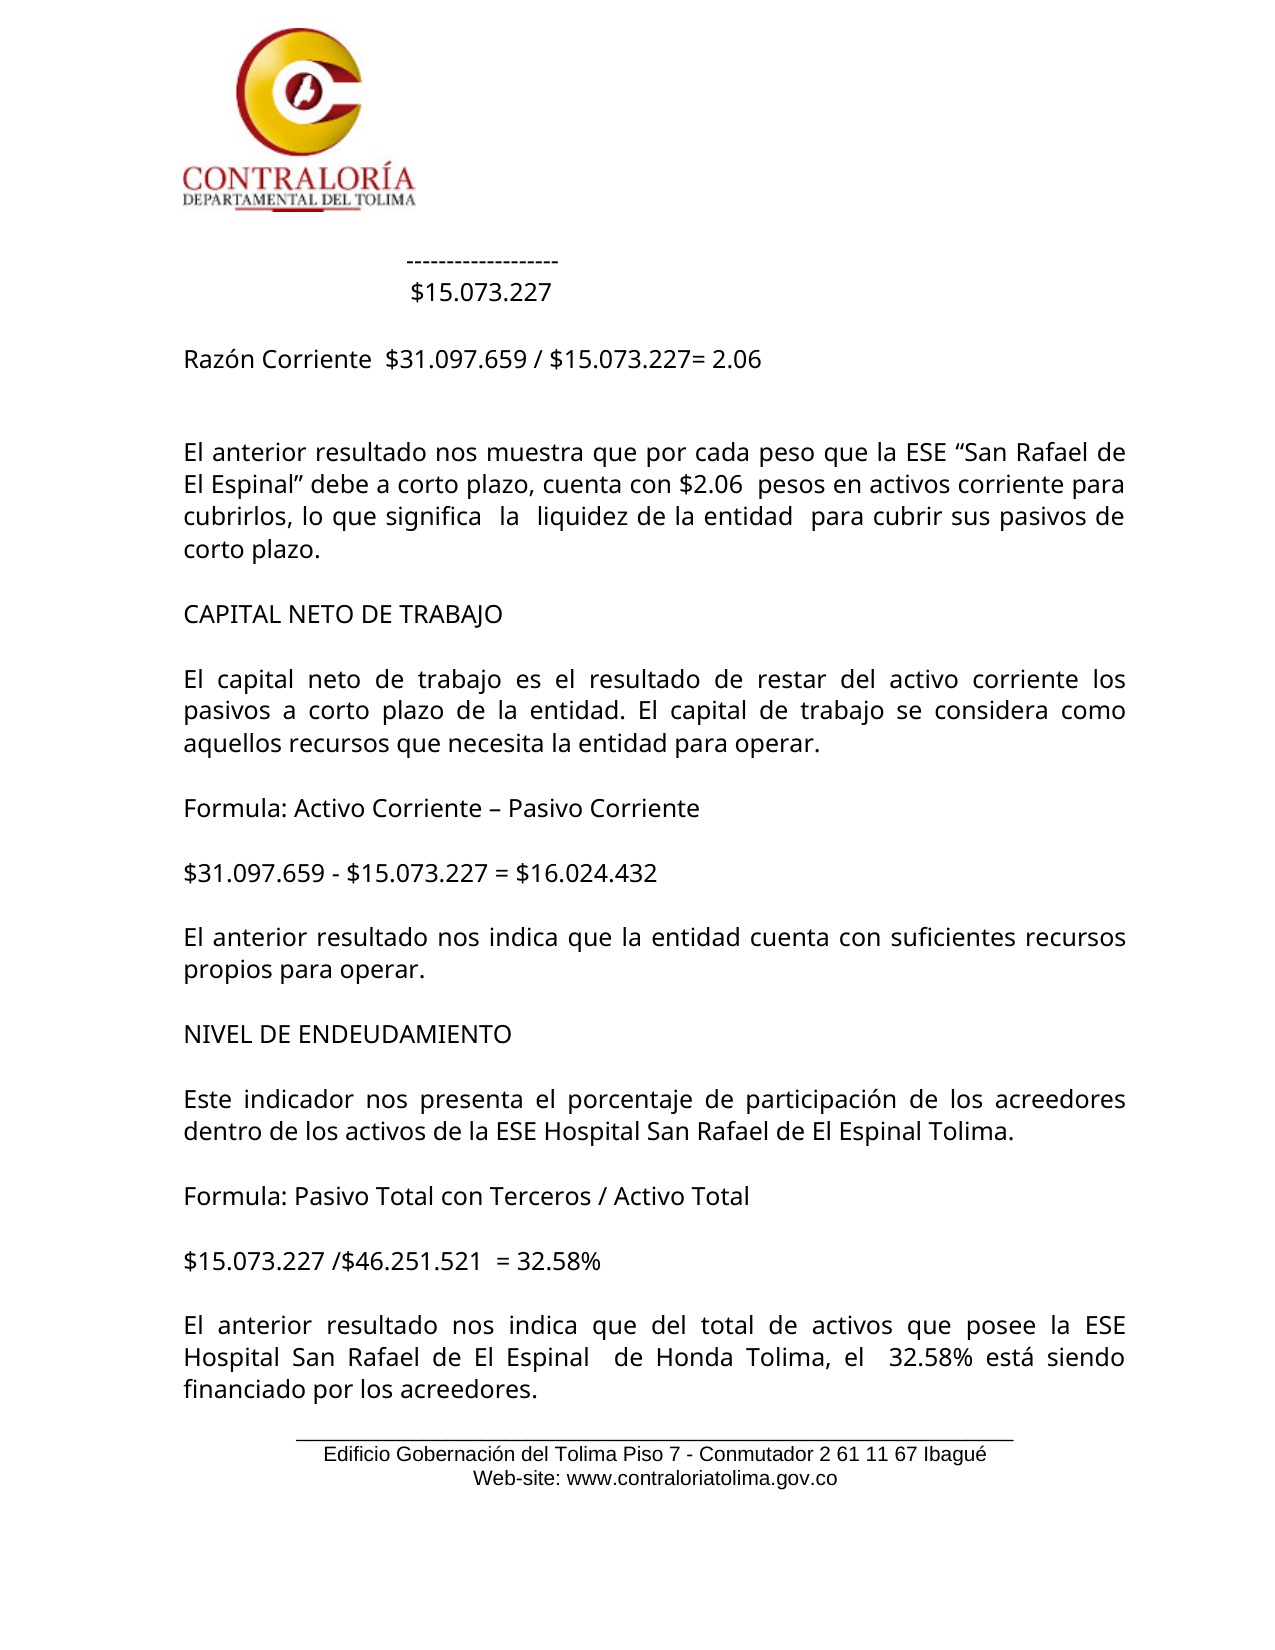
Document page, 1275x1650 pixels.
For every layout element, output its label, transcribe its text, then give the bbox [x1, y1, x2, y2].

text $15.073.227 [183, 276, 1127, 308]
text Razón Corriente $31.097.659 / $15.073.227= 2.06 [183, 342, 1127, 375]
text El capital neto de trabajo es el resultado de restar del activo corriente los pasivos a corto plazo de la entidad. El capital de trabajo se considera como aquellos recursos que necesita la entidad para operar. [183, 662, 1127, 759]
text El anterior resultado nos indica que del total de activos que posee la ESE Hospital San Rafael de El Espinal de Honda Tolima, el 32.58% está siendo financiado por los acreedores. [183, 1309, 1127, 1406]
text CAPITAL NETO DE TRABAJO [183, 598, 1127, 630]
text El anterior resultado nos indica que la entidad cuenta con suficientes recursos propios para operar. [183, 921, 1127, 986]
text El anterior resultado nos muestra que por cada peso que la ESE “San Rafael de El Espinal” debe a corto plazo, cuenta con $2.06 pesos en activos corriente para cubrirlos, lo que significa la liquidez de la entidad para cubrir sus pasivos de corto plazo. [183, 436, 1127, 566]
text NIVEL DE ENDEUDAMIENTO [183, 1018, 1127, 1050]
text Formula: Activo Corriente – Pasivo Corriente [183, 792, 1127, 824]
text ------------------- [183, 244, 1127, 276]
text Formula: Pasivo Total con Terceros / Activo Total [183, 1179, 1127, 1212]
text Este indicador nos presenta el porcentaje de participación de los acreedores dentro de los activos de la ESE Hospital San Rafael de El Espinal Tolima. [183, 1082, 1127, 1147]
text $15.073.227 /$46.251.521 = 32.58% [183, 1244, 1127, 1276]
text $31.097.659 - $15.073.227 = $16.024.432 [183, 856, 1127, 889]
picture [183, 28, 416, 212]
